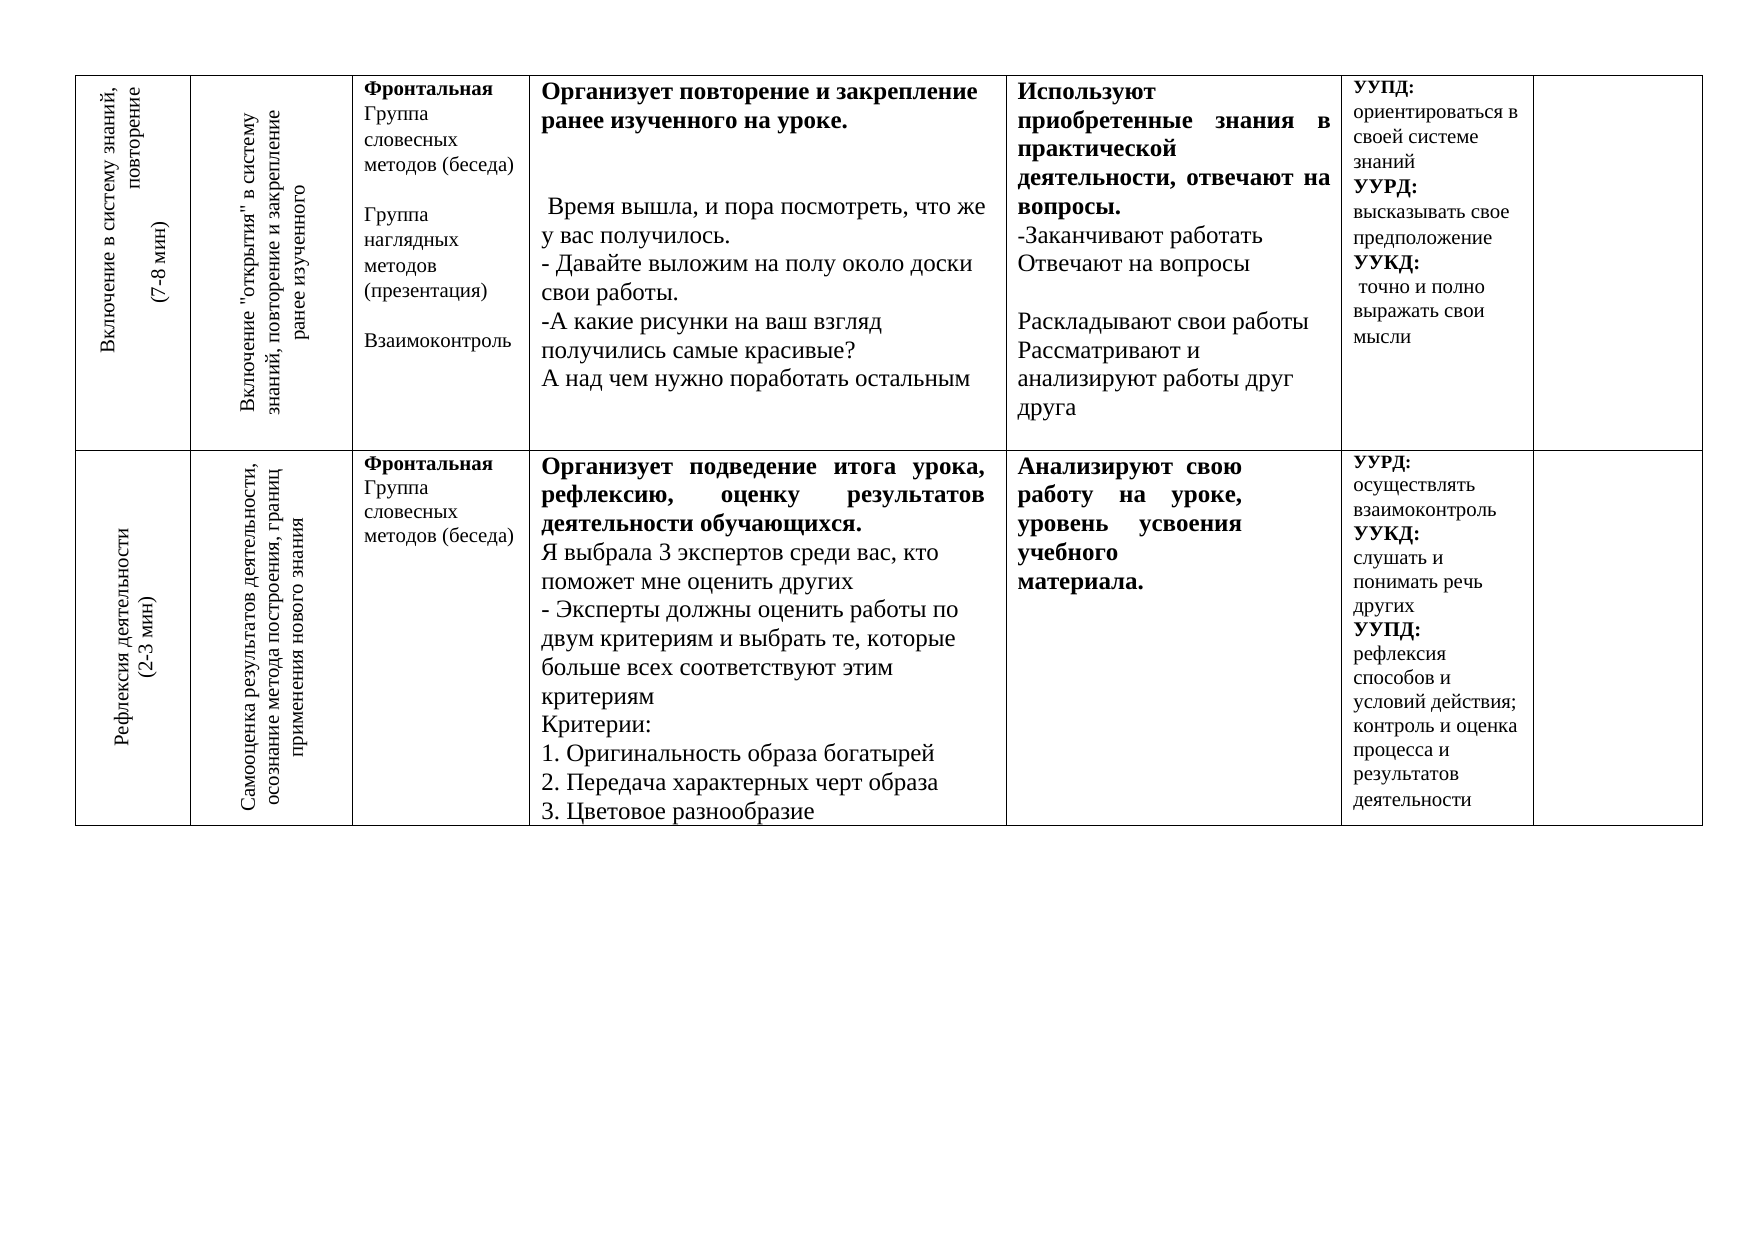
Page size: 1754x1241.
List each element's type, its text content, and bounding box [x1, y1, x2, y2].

table_cell Используют приобретенные знания в практической деятельности, отвечают на вопросы. -Заканчивают работать Отвечают на вопросы Раскладывают свои работы Рассматривают и анализируют работы друг друга [1007, 76, 1341, 450]
table_cell [1534, 451, 1702, 824]
table_cell УУПД: ориентироваться в своей системе знаний УУРД: высказывать свое предположение УУКД: точно и полно выражать свои мысли [1342, 76, 1533, 450]
table_cell Включение в систему знаний, повторение (7-8 мин) [76, 76, 190, 450]
table_cell Анализируют свою работу на уроке, уровень усвоения учебного материала. [1007, 451, 1341, 824]
table_cell Фронтальная Группа словесных методов (беседа) Группа наглядных методов (презентация) Взаимоконтроль [353, 76, 529, 450]
table_cell Самооценка результатов деятельности, осознание метода построения, границ применения нового знания [191, 451, 352, 824]
table_cell [1534, 76, 1702, 450]
table_cell Включение "открытия" в систему знаний, повторение и закрепление ранее изученного [191, 76, 352, 450]
table_cell УУРД: осуществлять взаимоконтроль УУКД: слушать и понимать речь других УУПД: рефлексия способов и условий действия; контроль и оценка процесса и результатов деятельности [1342, 451, 1533, 824]
table_cell Рефлексия деятельности (2-3 мин) [76, 451, 190, 824]
table_cell Организует повторение и закрепление ранее изученного на уроке. Время вышла, и пора посмотреть, что же у вас получилось. - Давайте выложим на полу около доски свои работы. -А какие рисунки на ваш взгляд получились самые красивые? А над чем нужно поработать остальным [530, 76, 1006, 450]
table_cell Фронтальная Группа словесных методов (беседа) [353, 451, 529, 824]
table_cell Организует подведение итога урока, рефлексию, оценку результатов деятельности обучающихся. Я выбрала 3 экспертов среди вас, кто поможет мне оценить других - Эксперты должны оценить работы по двум критериям и выбрать те, которые больше всех соответствуют этим критериям Критерии: 1. Оригинальность образа богатырей 2. Передача характерных черт образа 3. Цветовое разнообразие [530, 451, 1006, 824]
